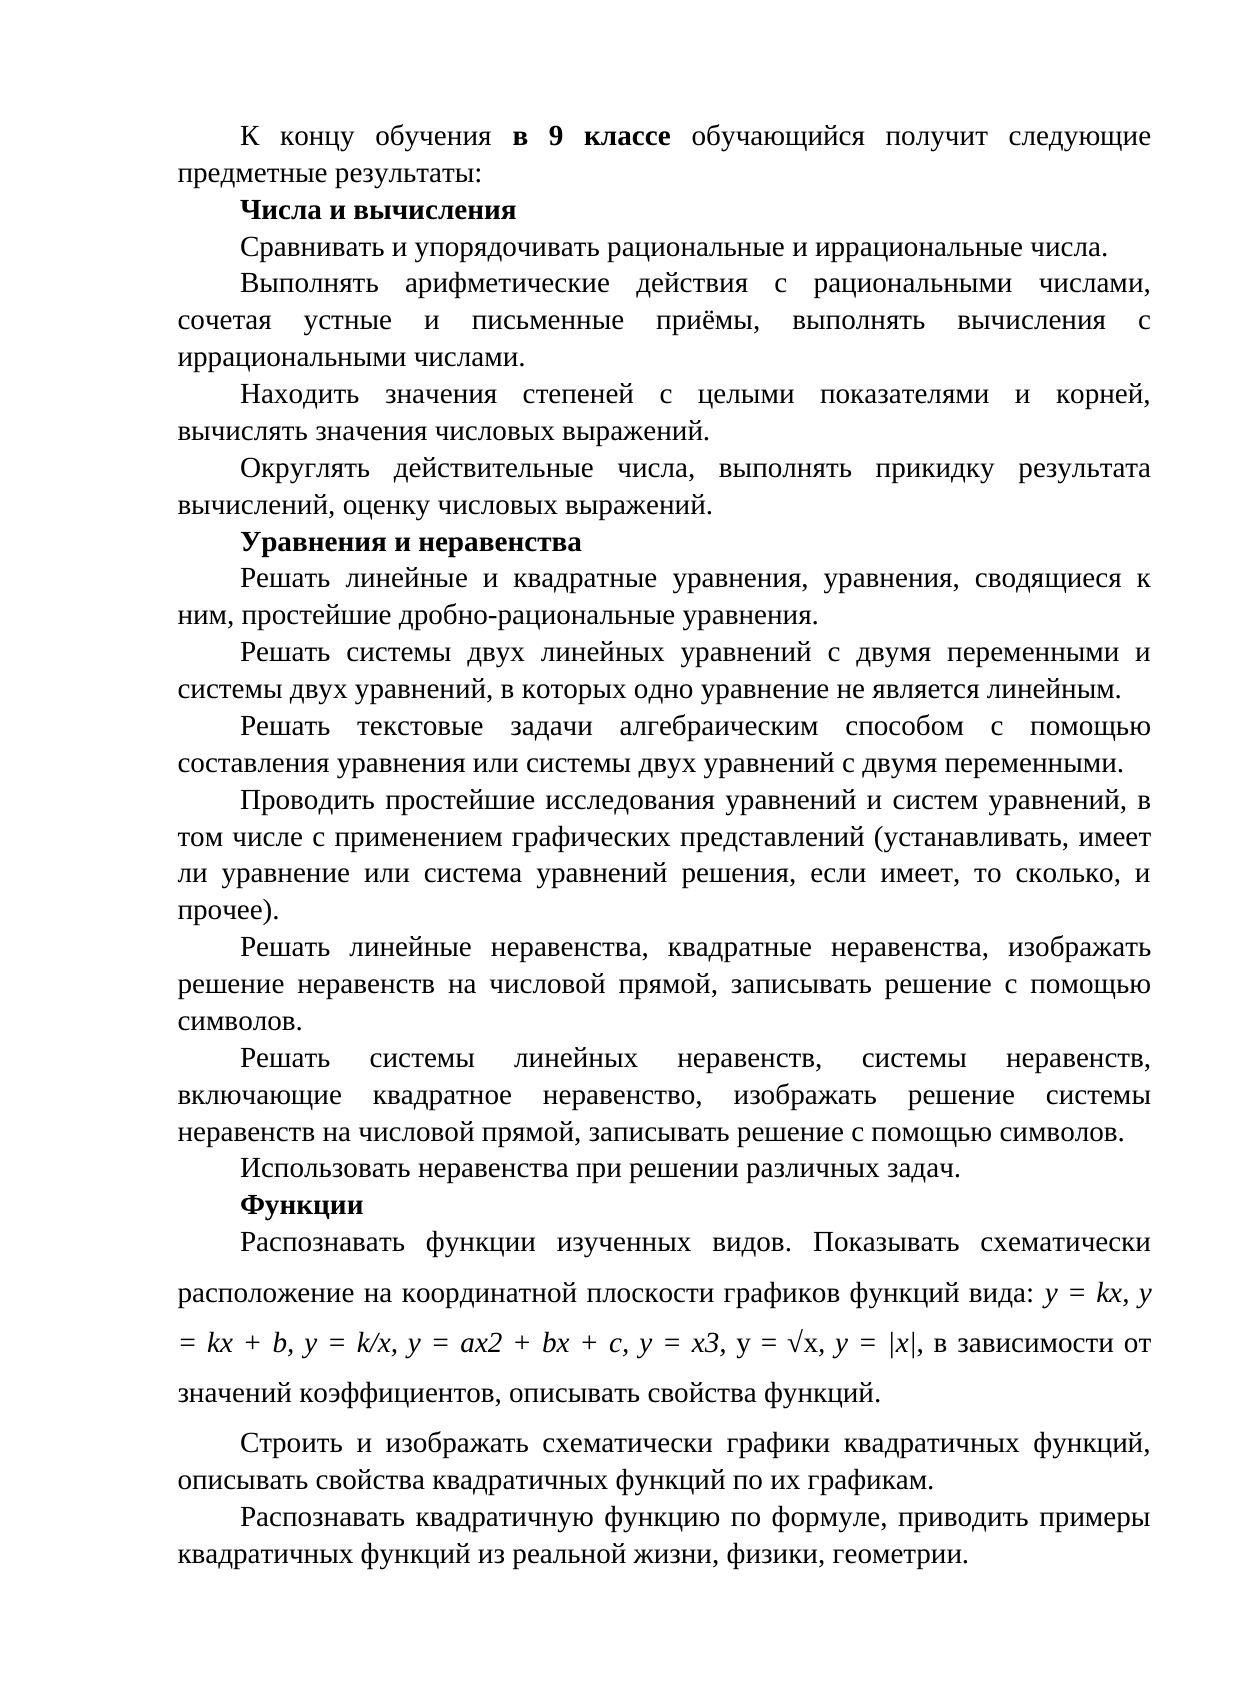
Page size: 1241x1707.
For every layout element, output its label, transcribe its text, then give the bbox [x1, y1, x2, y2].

text Распознавать функции изученных видов. Показывать схематически расположение на координатной плоскости графиков функций вида: y = kx, y = kx + b, y = k/x, y = ax2 + bx + c, y = x3, y = √x, y = |x|, в зависимости от значений коэффициентов, описывать свойства функций. [177, 1224, 1152, 1409]
text Решать системы линейных неравенств, системы неравенств, включающие квадратное неравенство, изображать решение системы неравенств на числовой прямой, записывать решение с помощью символов. [177, 1040, 1152, 1147]
text Находить значения степеней с целыми показателями и корней, вычислять значения числовых выражений. [177, 376, 1152, 447]
text Уравнения и неравенства [177, 524, 1152, 557]
text Выполнять арифметические действия с рациональными числами, сочетая устные и письменные приёмы, выполнять вычисления с иррациональными числами. [177, 266, 1152, 373]
text Решать системы двух линейных уравнений с двумя переменными и системы двух уравнений, в которых одно уравнение не является линейным. [177, 634, 1152, 705]
text Проводить простейшие исследования уравнений и систем уравнений, в том числе с применением графических представлений (устанавливать, имеет ли уравнение или система уравнений решения, если имеет, то сколько, и прочее). [177, 782, 1152, 926]
text Распознавать квадратичную функцию по формуле, приводить примеры квадратичных функций из реальной жизни, физики, геометрии. [177, 1499, 1152, 1570]
text Решать линейные неравенства, квадратные неравенства, изображать решение неравенств на числовой прямой, записывать решение с помощью символов. [177, 929, 1152, 1037]
text Решать текстовые задачи алгебраическим способом с помощью составления уравнения или системы двух уравнений с двумя переменными. [177, 708, 1152, 778]
text К концу обучения в 9 классе обучающийся получит следующие предметные результаты: [177, 118, 1152, 188]
text Сравнивать и упорядочивать рациональные и иррациональные числа. [177, 229, 1152, 262]
text Использовать неравенства при решении различных задач. [177, 1151, 1152, 1184]
text Строить и изображать схематически графики квадратичных функций, описывать свойства квадратичных функций по их графикам. [177, 1426, 1152, 1496]
text Округлять действительные числа, выполнять прикидку результата вычислений, оценку числовых выражений. [177, 450, 1152, 520]
text Функции [177, 1187, 1152, 1221]
text Решать линейные и квадратные уравнения, уравнения, сводящиеся к ним, простейшие дробно-рациональные уравнения. [177, 561, 1152, 631]
text Числа и вычисления [177, 192, 1152, 225]
